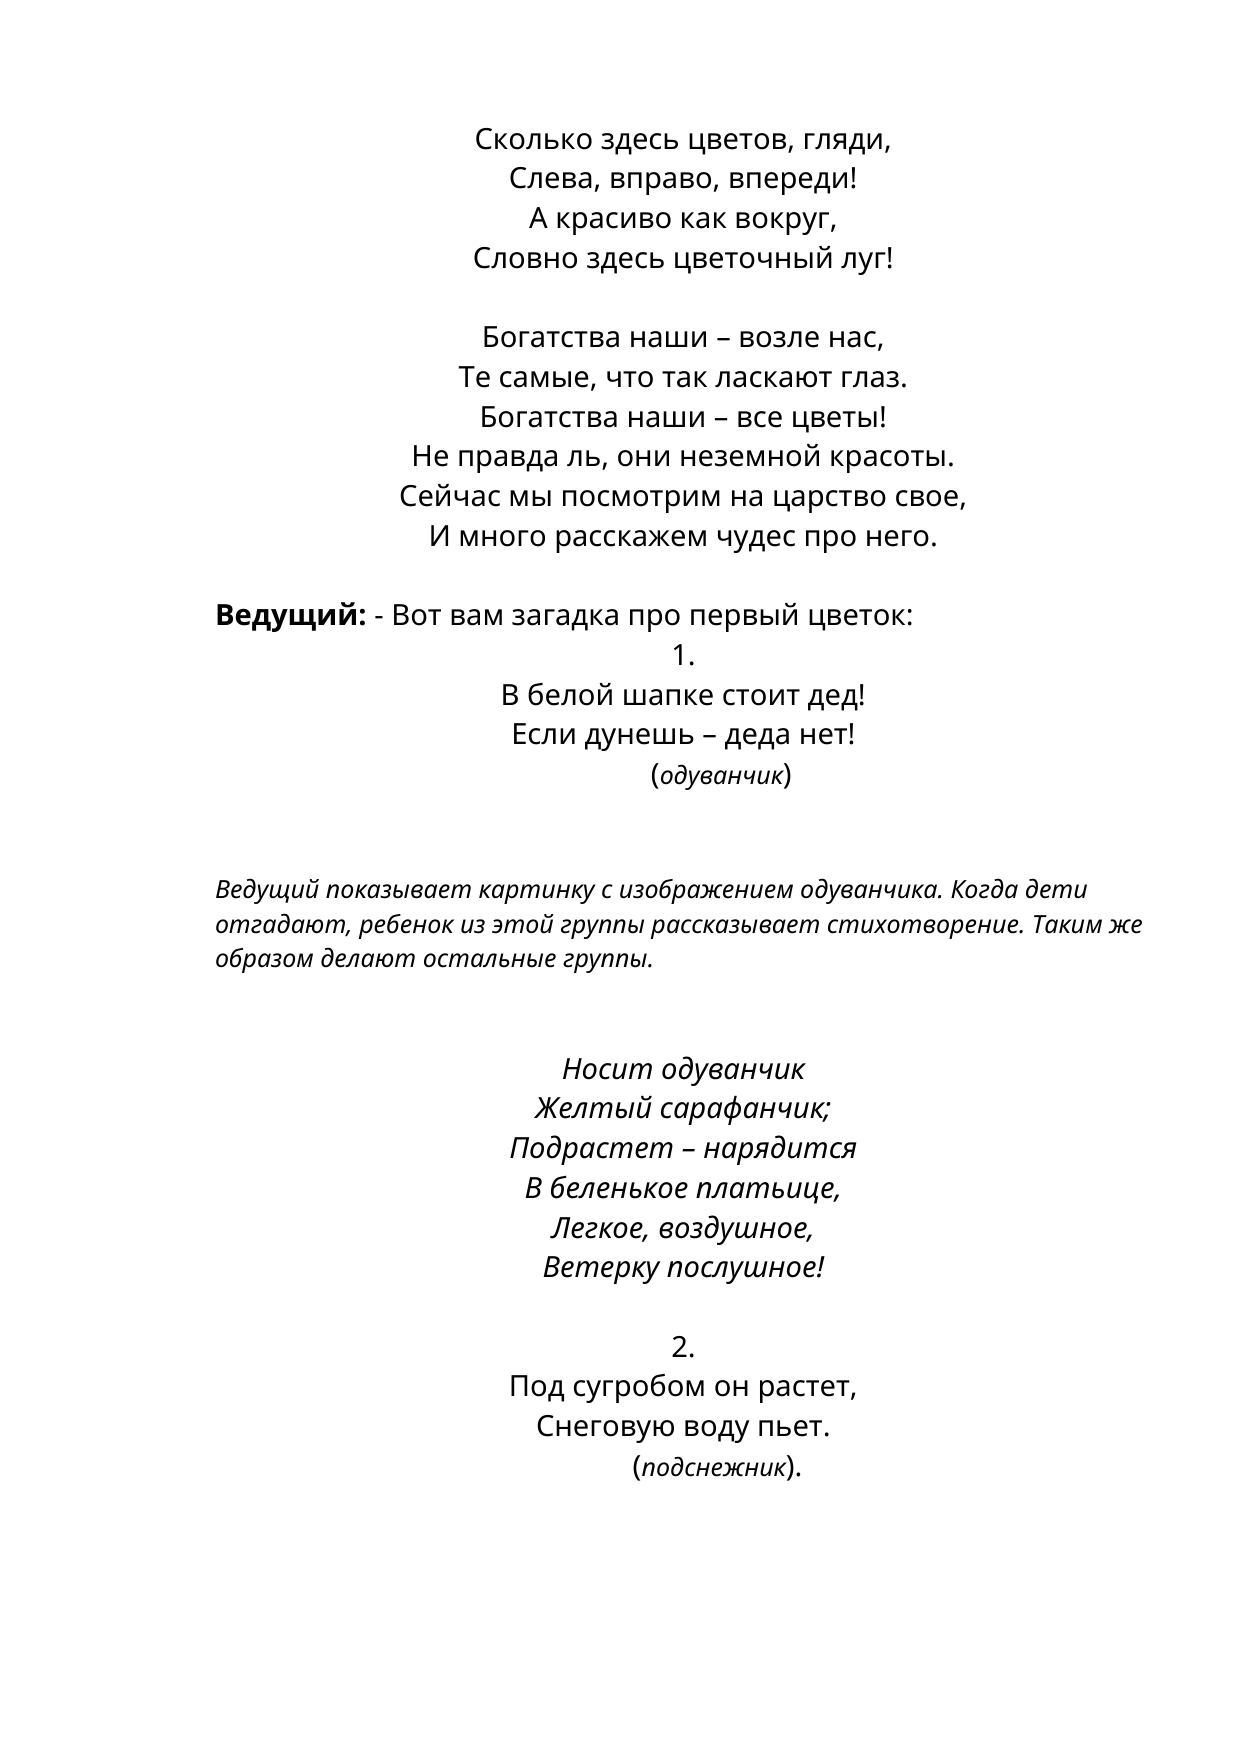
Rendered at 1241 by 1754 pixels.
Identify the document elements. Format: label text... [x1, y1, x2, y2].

text Под сугробом он растет, [215, 1366, 1152, 1405]
text Словно здесь цветочный луг! [215, 237, 1152, 277]
text Ведущий: - Вот вам загадка про первый цветок: [215, 594, 1152, 634]
text Ветерку послушное! [215, 1247, 1152, 1286]
text Носит одуванчик [215, 1048, 1152, 1088]
text Богатства наши – возле нас, [215, 317, 1152, 356]
text В белой шапке стоит дед! [215, 674, 1152, 713]
text (подснежник). [215, 1445, 1152, 1485]
text Подрастет – нарядится [215, 1127, 1152, 1167]
text Снеговую воду пьет. [215, 1405, 1152, 1445]
text Богатства наши – все цветы! [215, 396, 1152, 436]
text Сейчас мы посмотрим на царство свое, [215, 475, 1152, 515]
text Не правда ль, они неземной красоты. [215, 436, 1152, 475]
text 1. [215, 634, 1152, 674]
text Те самые, что так ласкают глаз. [215, 356, 1152, 396]
text В беленькое платьице, [215, 1167, 1152, 1207]
text А красиво как вокруг, [215, 197, 1152, 237]
text И много расскажем чудес про него. [215, 515, 1152, 555]
text (одуванчик) [215, 753, 1152, 793]
text Желтый сарафанчик; [215, 1088, 1152, 1127]
text Легкое, воздушное, [215, 1207, 1152, 1247]
text Ведущий показывает картинку с изображением одуванчика. Когда дети отгадают, ребенок из этой группы рассказывает стихотворение. Таким же образом делают остальные группы. [215, 872, 1152, 974]
text Сколько здесь цветов, гляди, [215, 118, 1152, 158]
text Слева, вправо, впереди! [215, 158, 1152, 197]
text 2. [215, 1326, 1152, 1366]
text Если дунешь – деда нет! [215, 713, 1152, 753]
